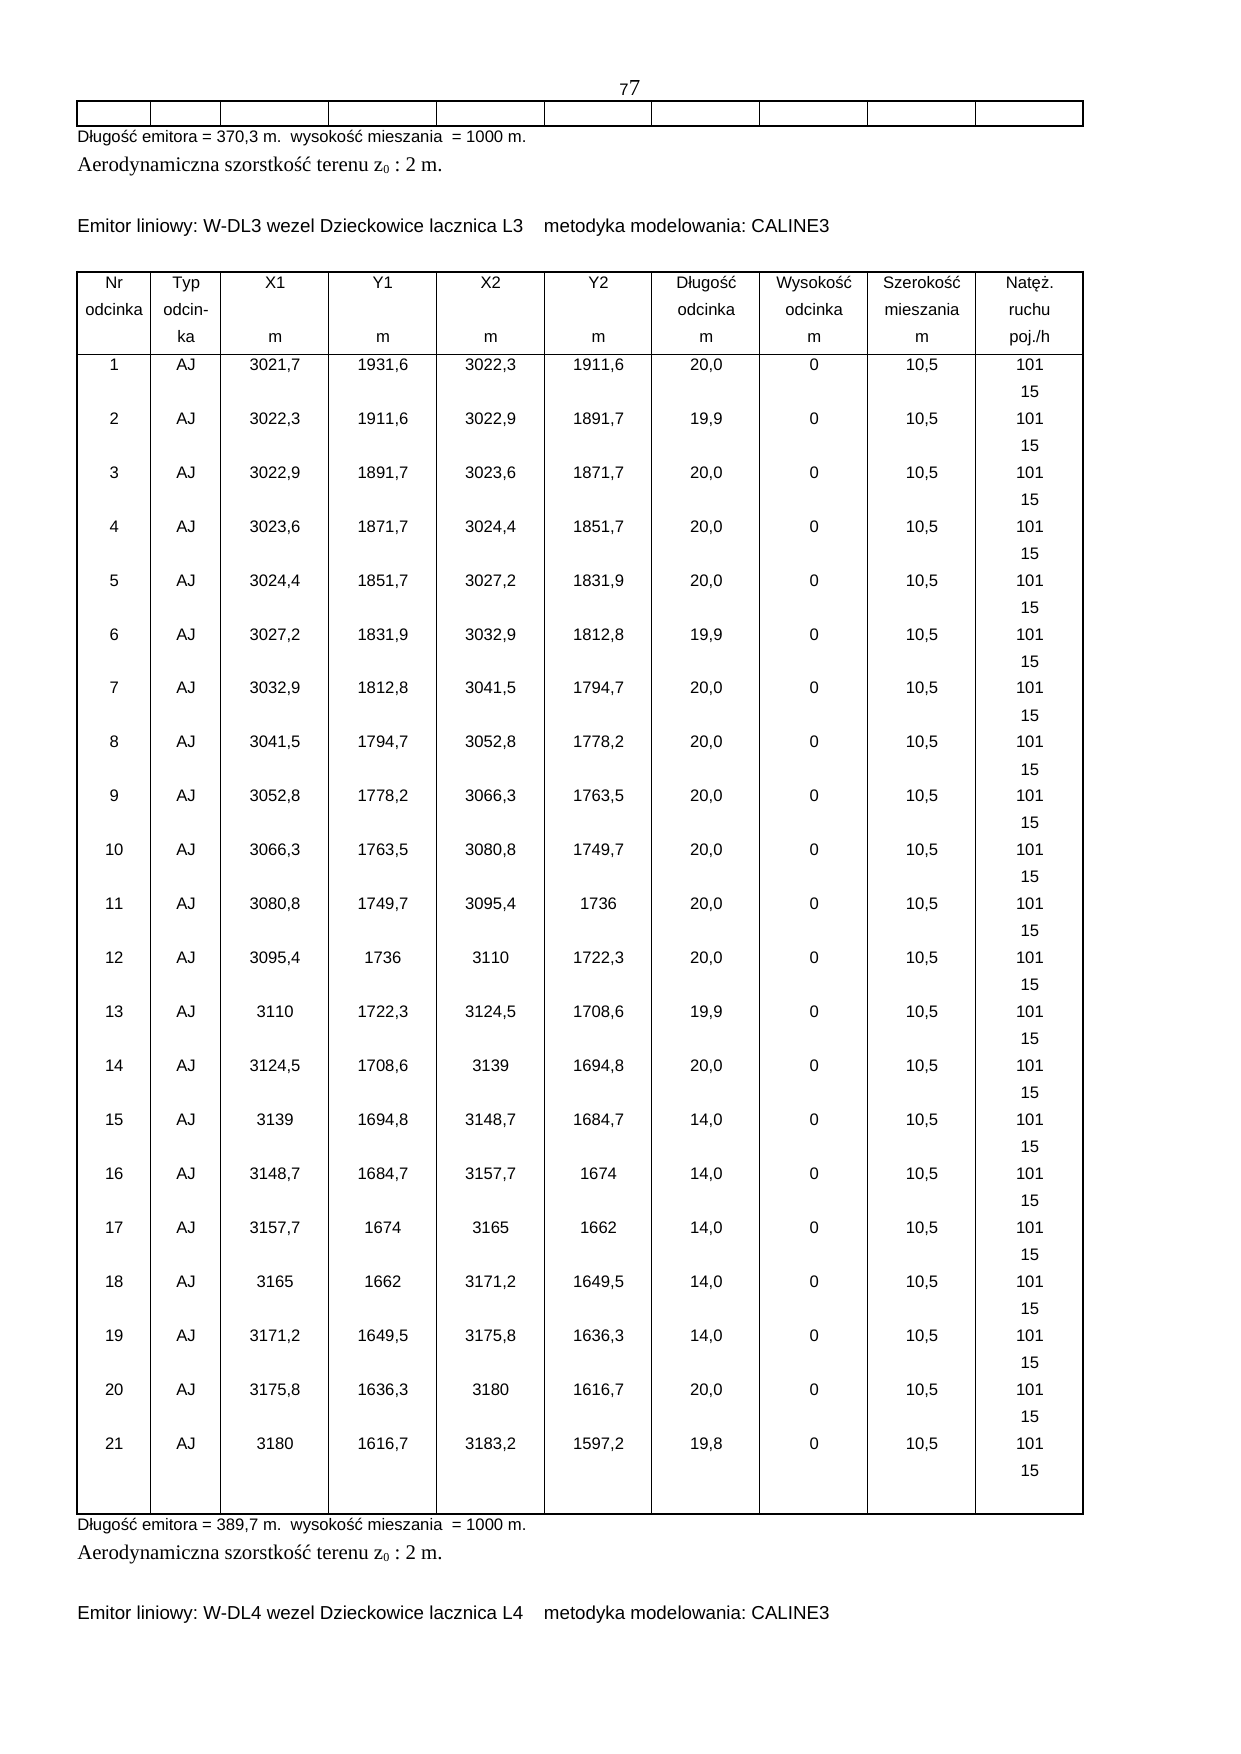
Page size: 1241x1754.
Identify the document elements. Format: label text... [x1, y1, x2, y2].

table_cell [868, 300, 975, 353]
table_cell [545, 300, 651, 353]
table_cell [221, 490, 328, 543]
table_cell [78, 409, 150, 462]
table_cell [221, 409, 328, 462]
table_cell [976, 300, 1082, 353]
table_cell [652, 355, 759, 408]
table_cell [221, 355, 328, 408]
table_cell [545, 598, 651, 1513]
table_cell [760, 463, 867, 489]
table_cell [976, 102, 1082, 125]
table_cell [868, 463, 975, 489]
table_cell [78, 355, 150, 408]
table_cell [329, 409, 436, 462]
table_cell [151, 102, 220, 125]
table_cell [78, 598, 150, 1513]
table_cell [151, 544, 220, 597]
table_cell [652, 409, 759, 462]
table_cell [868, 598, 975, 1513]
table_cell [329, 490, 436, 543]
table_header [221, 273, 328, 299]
text Aerodynamiczna szorstkość terenu z0 : 2 m. [77, 152, 1182, 176]
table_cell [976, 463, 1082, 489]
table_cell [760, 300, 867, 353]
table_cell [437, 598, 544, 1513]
text Aerodynamiczna szorstkość terenu z0 : 2 m. [77, 1539, 1182, 1564]
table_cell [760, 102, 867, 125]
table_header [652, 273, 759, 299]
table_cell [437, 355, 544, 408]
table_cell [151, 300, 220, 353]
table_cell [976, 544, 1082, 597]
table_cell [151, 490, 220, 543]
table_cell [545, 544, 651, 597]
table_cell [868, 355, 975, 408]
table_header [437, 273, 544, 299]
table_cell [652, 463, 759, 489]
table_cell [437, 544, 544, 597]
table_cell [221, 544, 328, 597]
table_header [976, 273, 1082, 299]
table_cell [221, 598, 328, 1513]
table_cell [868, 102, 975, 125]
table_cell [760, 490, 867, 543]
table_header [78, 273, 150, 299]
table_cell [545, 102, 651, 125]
text Emitor liniowy: W-DL4 wezel Dzieckowice lacznica L4 metodyka modelowania: CALINE3 [77, 1602, 1182, 1624]
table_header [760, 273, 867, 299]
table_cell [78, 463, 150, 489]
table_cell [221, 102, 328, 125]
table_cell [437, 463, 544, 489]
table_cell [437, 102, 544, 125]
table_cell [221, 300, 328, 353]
text Długość emitora = 389,7 m. wysokość mieszania = 1000 m. [77, 1515, 1182, 1534]
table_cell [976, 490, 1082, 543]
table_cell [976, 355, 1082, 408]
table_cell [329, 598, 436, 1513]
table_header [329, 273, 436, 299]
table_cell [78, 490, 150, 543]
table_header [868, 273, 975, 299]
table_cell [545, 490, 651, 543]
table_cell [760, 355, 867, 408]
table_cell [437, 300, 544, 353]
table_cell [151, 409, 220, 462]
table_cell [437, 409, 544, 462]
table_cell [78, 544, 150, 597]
text Długość emitora = 370,3 m. wysokość mieszania = 1000 m. [77, 127, 1182, 146]
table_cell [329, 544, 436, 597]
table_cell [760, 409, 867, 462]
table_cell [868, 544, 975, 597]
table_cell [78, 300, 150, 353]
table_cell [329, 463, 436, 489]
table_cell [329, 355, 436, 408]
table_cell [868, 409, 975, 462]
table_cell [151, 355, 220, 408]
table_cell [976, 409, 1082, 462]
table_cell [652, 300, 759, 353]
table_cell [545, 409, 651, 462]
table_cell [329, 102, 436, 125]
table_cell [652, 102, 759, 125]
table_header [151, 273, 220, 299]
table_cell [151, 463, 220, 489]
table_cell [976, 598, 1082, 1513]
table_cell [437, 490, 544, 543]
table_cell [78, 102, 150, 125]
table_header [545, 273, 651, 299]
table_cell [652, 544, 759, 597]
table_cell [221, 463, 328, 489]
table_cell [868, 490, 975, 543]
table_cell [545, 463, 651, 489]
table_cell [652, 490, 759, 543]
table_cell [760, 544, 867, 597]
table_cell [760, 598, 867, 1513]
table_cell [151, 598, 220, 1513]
text Emitor liniowy: W-DL3 wezel Dzieckowice lacznica L3 metodyka modelowania: CALINE3 [77, 214, 1182, 236]
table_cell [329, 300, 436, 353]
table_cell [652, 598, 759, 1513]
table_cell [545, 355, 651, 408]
